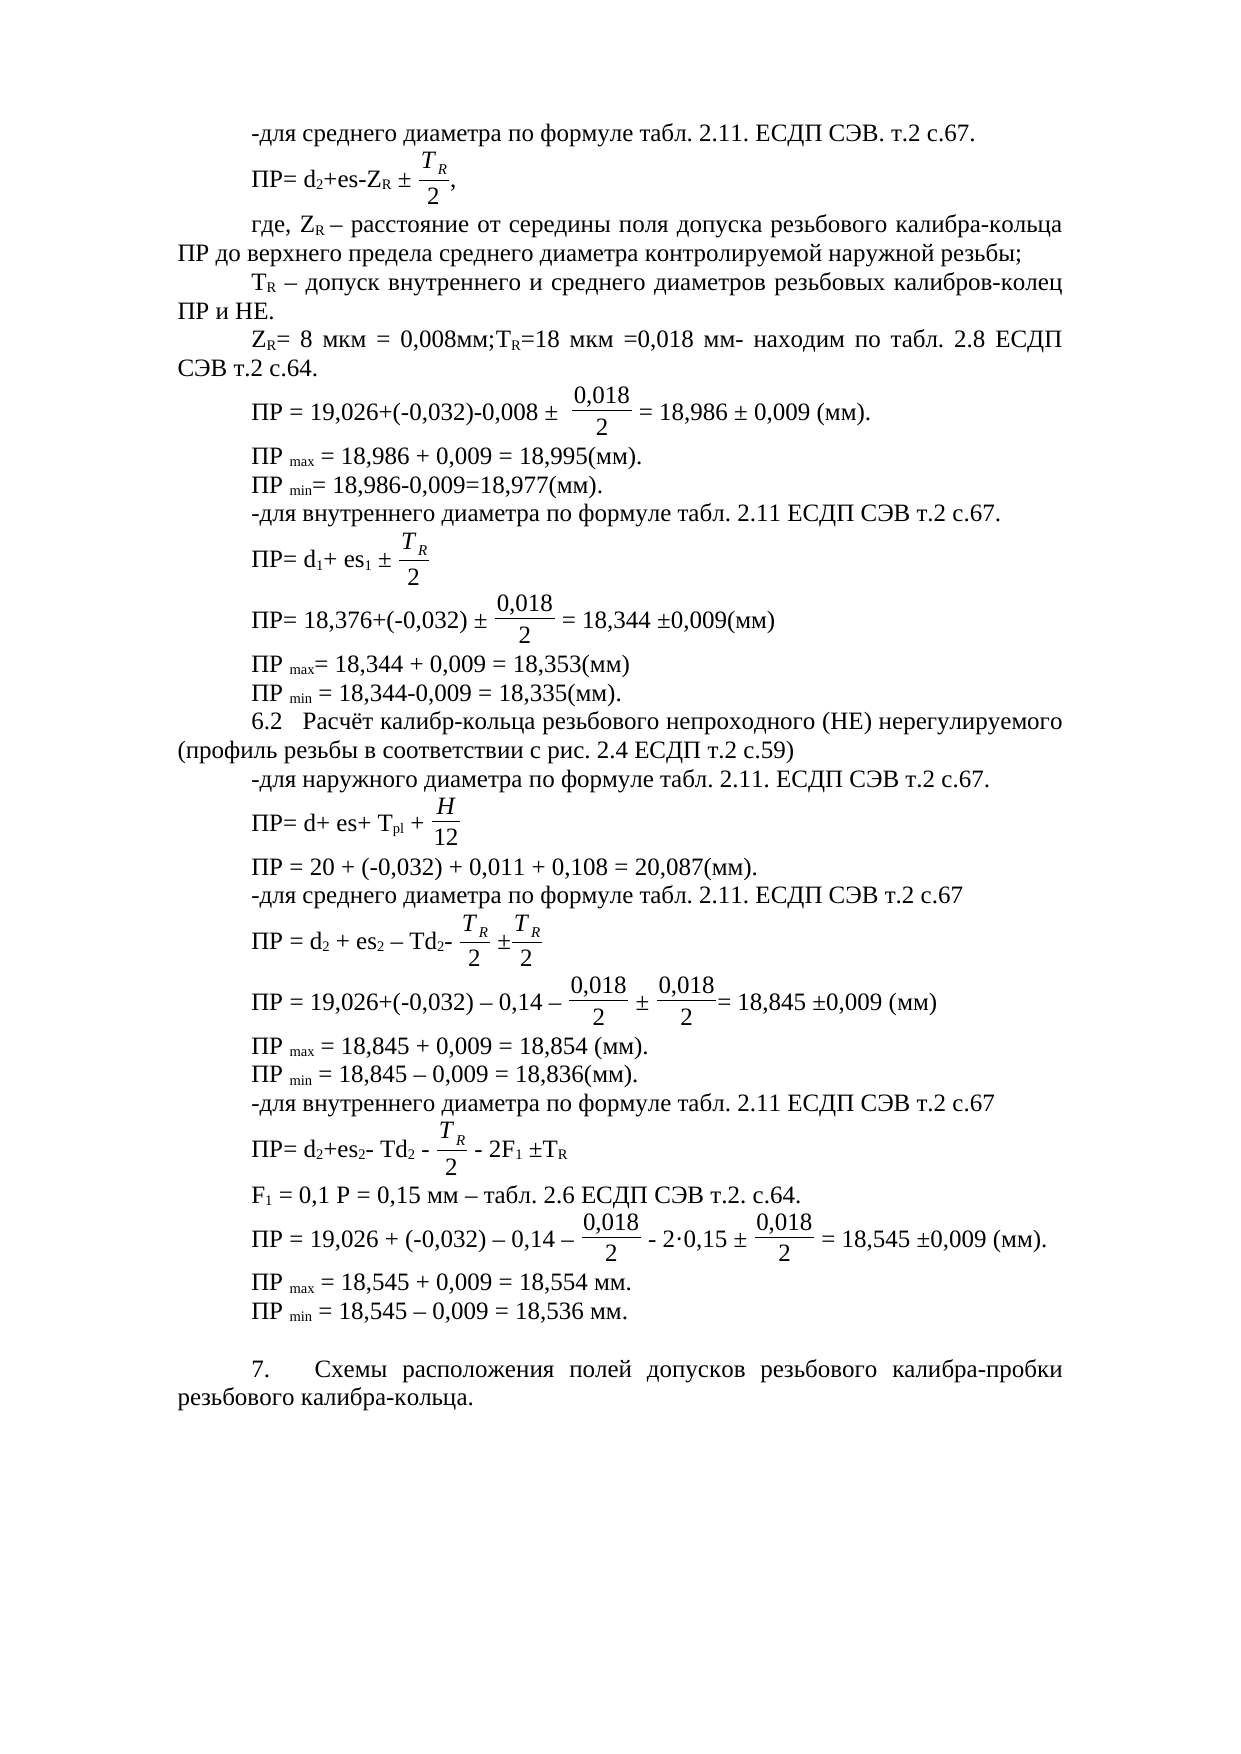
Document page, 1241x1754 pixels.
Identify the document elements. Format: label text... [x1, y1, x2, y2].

text -для среднего диаметра по формуле табл. 2.11. ЕСДП СЭВ. т.2 с.67. [177, 118, 1063, 147]
text ПР= d2+es-ZR ± , [177, 147, 1063, 209]
text ПР = d2 + es2 – Td2- ± [177, 909, 1063, 972]
text -для наружного диаметра по формуле табл. 2.11. ЕСДП СЭВ т.2 с.67. [177, 764, 1063, 793]
text ПР min = 18,545 – 0,009 = 18,536 мм. [177, 1296, 1063, 1325]
text ПР max = 18,986 + 0,009 = 18,995(мм). [177, 441, 1063, 470]
text -для внутреннего диаметра по формуле табл. 2.11 ЕСДП СЭВ т.2 с.67 [177, 1088, 1063, 1117]
text ПР = 19,026 + (-0,032) – 0,14 – - 2·0,15 ± = 18,545 ±0,009 (мм). [177, 1208, 1063, 1267]
text -для внутреннего диаметра по формуле табл. 2.11 ЕСДП СЭВ т.2 с.67. [177, 498, 1063, 527]
text ПР max = 18,845 + 0,009 = 18,854 (мм). [177, 1031, 1063, 1059]
text ПР min= 18,986-0,009=18,977(мм). [177, 470, 1063, 498]
text ПР max= 18,344 + 0,009 = 18,353(мм) [177, 649, 1063, 678]
text 7. Схемы расположения полей допусков резьбового калибра-пробки резьбового калибра-кольца. [177, 1354, 1063, 1411]
text ПР= d+ es+ Tpl + [177, 793, 1063, 852]
text ПР = 20 + (-0,032) + 0,011 + 0,108 = 20,087(мм). [177, 852, 1063, 880]
text TR – допуск внутреннего и среднего диаметров резьбовых калибров-колец ПР и НЕ. [177, 267, 1063, 324]
text ПР max = 18,545 + 0,009 = 18,554 мм. [177, 1267, 1063, 1296]
text 6.2 Расчёт калибр-кольца резьбового непроходного (НЕ) нерегулируемого (профиль резьбы в соответствии с рис. 2.4 ЕСДП т.2 с.59) [177, 706, 1063, 764]
text ПР= 18,376+(-0,032) ± = 18,344 ±0,009(мм) [177, 590, 1063, 649]
text ПР = 19,026+(-0,032)-0,008 ± = 18,986 ± 0,009 (мм). [177, 382, 1063, 441]
text ПР= d2+es2- Td2 - - 2F1 ±TR [177, 1117, 1063, 1180]
text F1 = 0,1 P = 0,15 мм – табл. 2.6 ЕСДП СЭВ т.2. с.64. [177, 1180, 1063, 1208]
text -для среднего диаметра по формуле табл. 2.11. ЕСДП СЭВ т.2 с.67 [177, 880, 1063, 909]
text ПР min = 18,344-0,009 = 18,335(мм). [177, 678, 1063, 706]
text ПР min = 18,845 – 0,009 = 18,836(мм). [177, 1059, 1063, 1088]
text ПР= d1+ es1 ± [177, 527, 1063, 590]
text ZR= 8 мкм = 0,008мм;TR=18 мкм =0,018 мм- находим по табл. 2.8 ЕСДП СЭВ т.2 с.64. [177, 324, 1063, 382]
text где, ZR – расстояние от середины поля допуска резьбового калибра-кольца ПР до верхнего предела среднего диаметра контролируемой наружной резьбы; [177, 209, 1063, 267]
text ПР = 19,026+(-0,032) – 0,14 – ± = 18,845 ±0,009 (мм) [177, 972, 1063, 1031]
